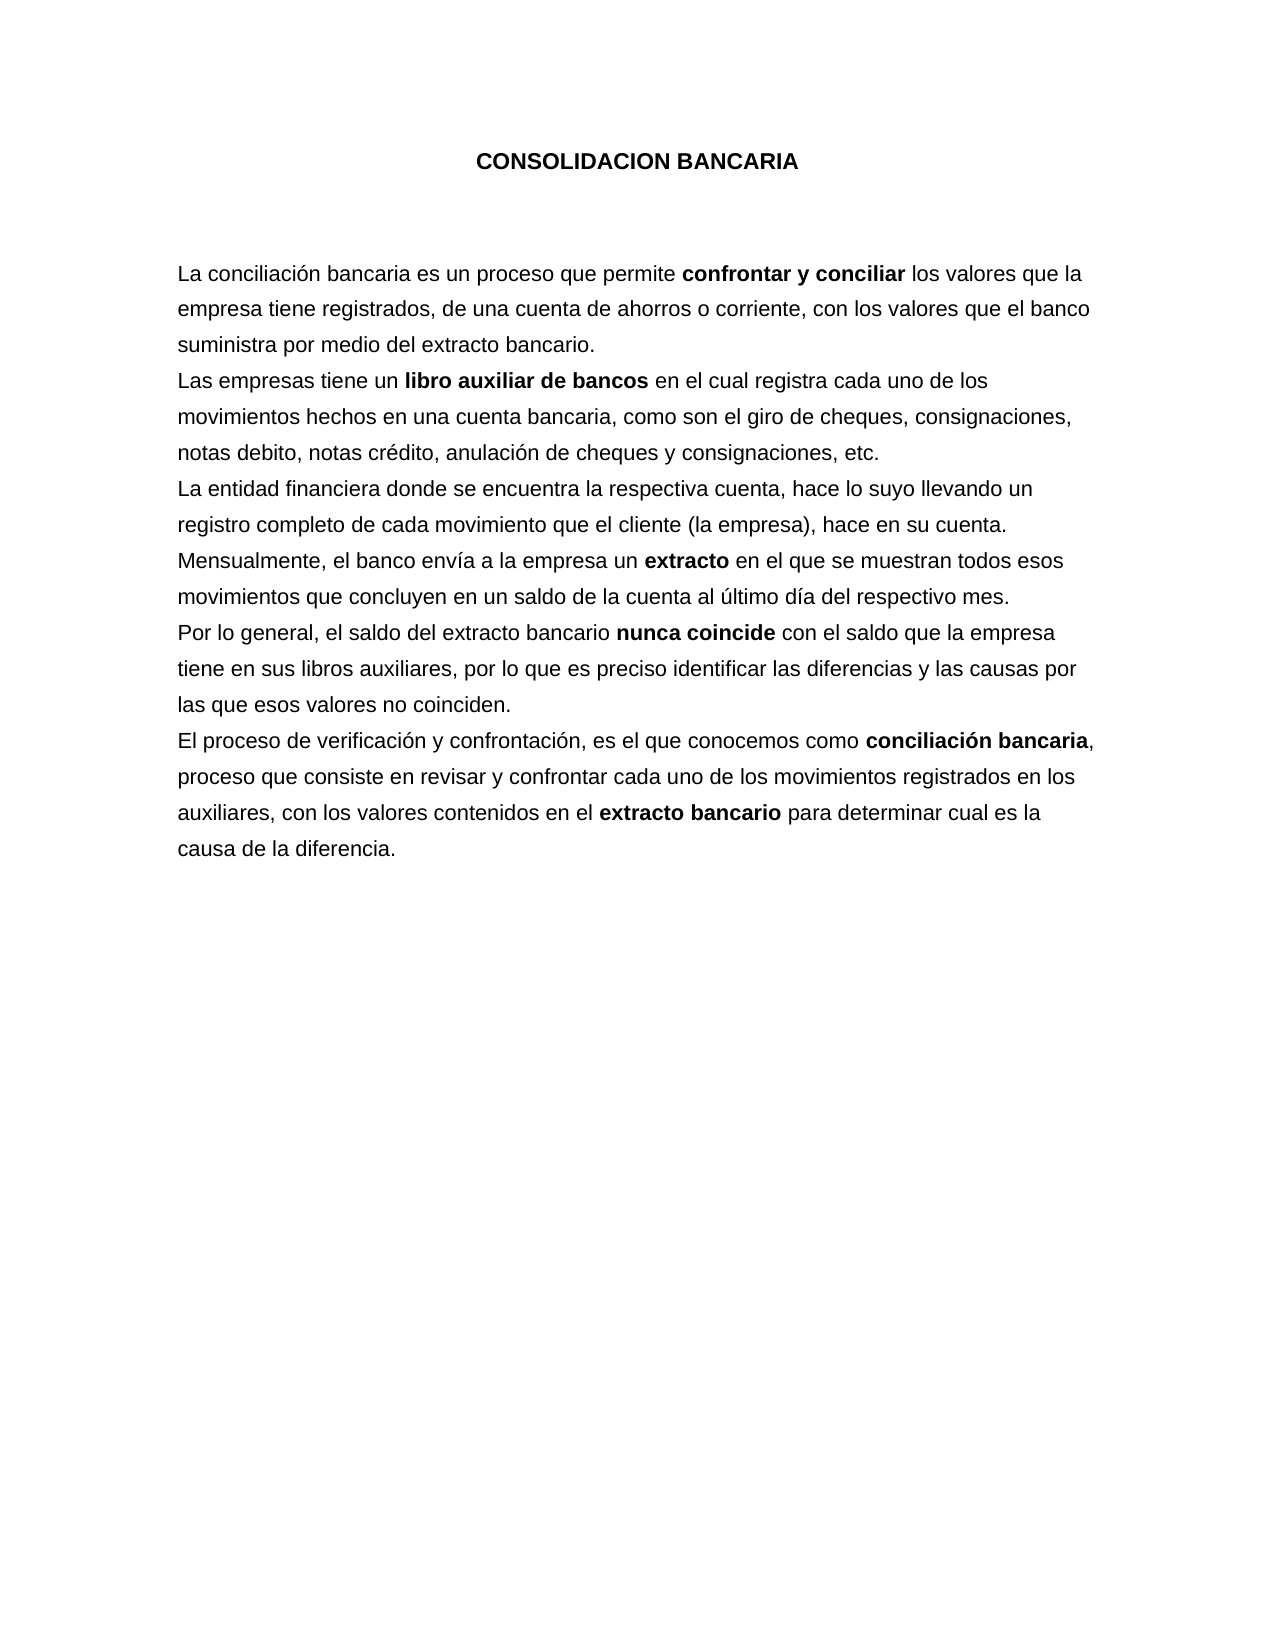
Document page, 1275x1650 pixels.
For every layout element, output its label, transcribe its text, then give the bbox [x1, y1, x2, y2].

text Por lo general, el saldo del extracto bancario nunca coincide con el saldo que la empresa tiene en sus libros auxiliares, por lo que es preciso identificar las diferencias y las causas por las que esos valores no coinciden. [177, 609, 1098, 717]
text La conciliación bancaria es un proceso que permite confrontar y conciliar los valores que la empresa tiene registrados, de una cuenta de ahorros o corriente, con los valores que el banco suministra por medio del extracto bancario. [177, 250, 1098, 357]
text Las empresas tiene un libro auxiliar de bancos en el cual registra cada uno de los movimientos hechos en una cuenta bancaria, como son el giro de cheques, consignaciones, notas debito, notas crédito, anulación de cheques y consignaciones, etc. [177, 357, 1098, 465]
text El proceso de verificación y confrontación, es el que conocemos como conciliación bancaria, proceso que consiste en revisar y confrontar cada uno de los movimientos registrados en los auxiliares, con los valores contenidos en el extracto bancario para determinar cual es la causa de la diferencia. [177, 717, 1098, 861]
text La entidad financiera donde se encuentra la respectiva cuenta, hace lo suyo llevando un registro completo de cada movimiento que el cliente (la empresa), hace en su cuenta. [177, 465, 1098, 537]
text CONSOLIDACION BANCARIA [177, 148, 1098, 174]
text Mensualmente, el banco envía a la empresa un extracto en el que se muestran todos esos movimientos que concluyen en un saldo de la cuenta al último día del respectivo mes. [177, 537, 1098, 609]
